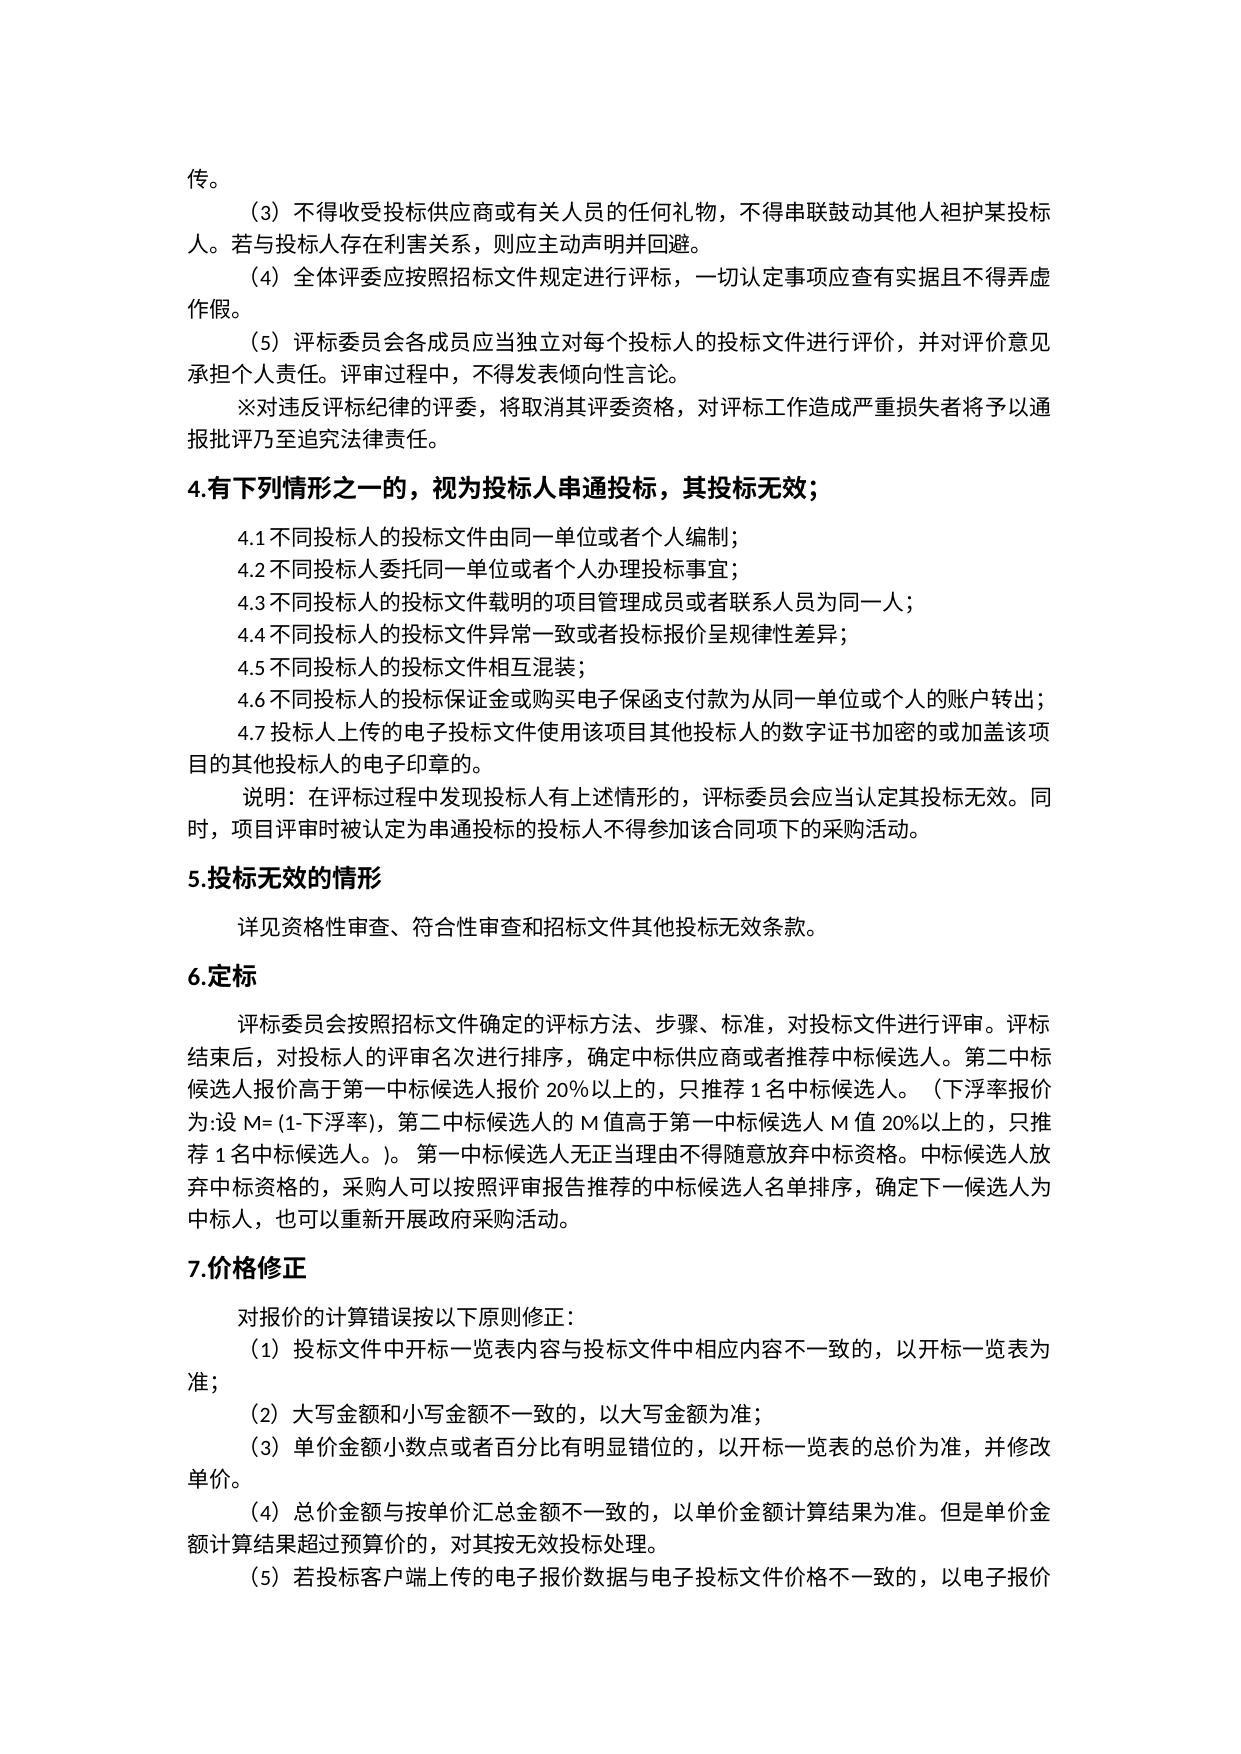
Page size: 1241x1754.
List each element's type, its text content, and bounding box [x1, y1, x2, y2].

text 对报价的计算错误按以下原则修正： [187, 1299, 1053, 1332]
text ※对违反评标纪律的评委，将取消其评委资格，对评标工作造成严重损失者将予以通报批评乃至追究法律责任。 [187, 389, 1053, 454]
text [187, 1559, 1053, 1592]
text 6.定标 [187, 942, 1053, 1007]
text 4.7投标人上传的电子投标文件使用该项目其他投标人的数字证书加密的或加盖该项目的其他投标人的电子印章的。 [187, 714, 1053, 779]
text 4.4不同投标人的投标文件异常一致或者投标报价呈规律性差异； [187, 617, 1053, 649]
text 4.2不同投标人委托同一单位或者个人办理投标事宜； [187, 552, 1053, 584]
text 4.5不同投标人的投标文件相互混装； [187, 649, 1053, 682]
text （4）总价金额与按单价汇总金额不一致的，以单价金额计算结果为准。但是单价金额计算结果超过预算价的，对其按无效投标处理。 [187, 1494, 1053, 1559]
text 5.投标无效的情形 [187, 844, 1053, 909]
text （3）单价金额小数点或者百分比有明显错位的，以开标一览表的总价为准，并修改单价。 [187, 1429, 1053, 1494]
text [187, 162, 1053, 194]
text 7.价格修正 [187, 1234, 1053, 1299]
text 4.3不同投标人的投标文件载明的项目管理成员或者联系人员为同一人； [187, 584, 1053, 617]
text 评标委员会按照招标文件确定的评标方法、步骤、标准，对投标文件进行评审。评标结束后，对投标人的评审名次进行排序，确定中标供应商或者推荐中标候选人。第二中标候选人报价高于第一中标候选人报价20％以上的，只推荐1名中标候选人。（下浮率报价为:设 M= (1-下浮率)，第二中标候选人的 M值高于第一中标候选人 M 值 20%以上的，只推荐 1名中标候选人。)。 第一中标候选人无正当理由不得随意放弃中标资格。中标候选人放弃中标资格的，采购人可以按照评审报告推荐的中标候选人名单排序，确定下一候选人为中标人，也可以重新开展政府采购活动。 [187, 1007, 1053, 1234]
text 详见资格性审查、符合性审查和招标文件其他投标无效条款。 [187, 909, 1053, 942]
text （1）投标文件中开标一览表内容与投标文件中相应内容不一致的，以开标一览表为准； [187, 1332, 1053, 1397]
text （2）大写金额和小写金额不一致的，以大写金额为准； [187, 1397, 1053, 1429]
text 4.有下列情形之一的，视为投标人串通投标，其投标无效； [187, 454, 1053, 519]
text 4.6不同投标人的投标保证金或购买电子保函支付款为从同一单位或个人的账户转出； [187, 682, 1053, 714]
text （3）不得收受投标供应商或有关人员的任何礼物，不得串联鼓动其他人袒护某投标人。若与投标人存在利害关系，则应主动声明并回避。 [187, 194, 1053, 259]
text 说明：在评标过程中发现投标人有上述情形的，评标委员会应当认定其投标无效。同时，项目评审时被认定为串通投标的投标人不得参加该合同项下的采购活动。 [187, 779, 1053, 844]
text 4.1不同投标人的投标文件由同一单位或者个人编制； [187, 519, 1053, 552]
text （5）评标委员会各成员应当独立对每个投标人的投标文件进行评价，并对评价意见承担个人责任。评审过程中，不得发表倾向性言论。 [187, 324, 1053, 389]
text （4）全体评委应按照招标文件规定进行评标，一切认定事项应查有实据且不得弄虚作假。 [187, 259, 1053, 324]
